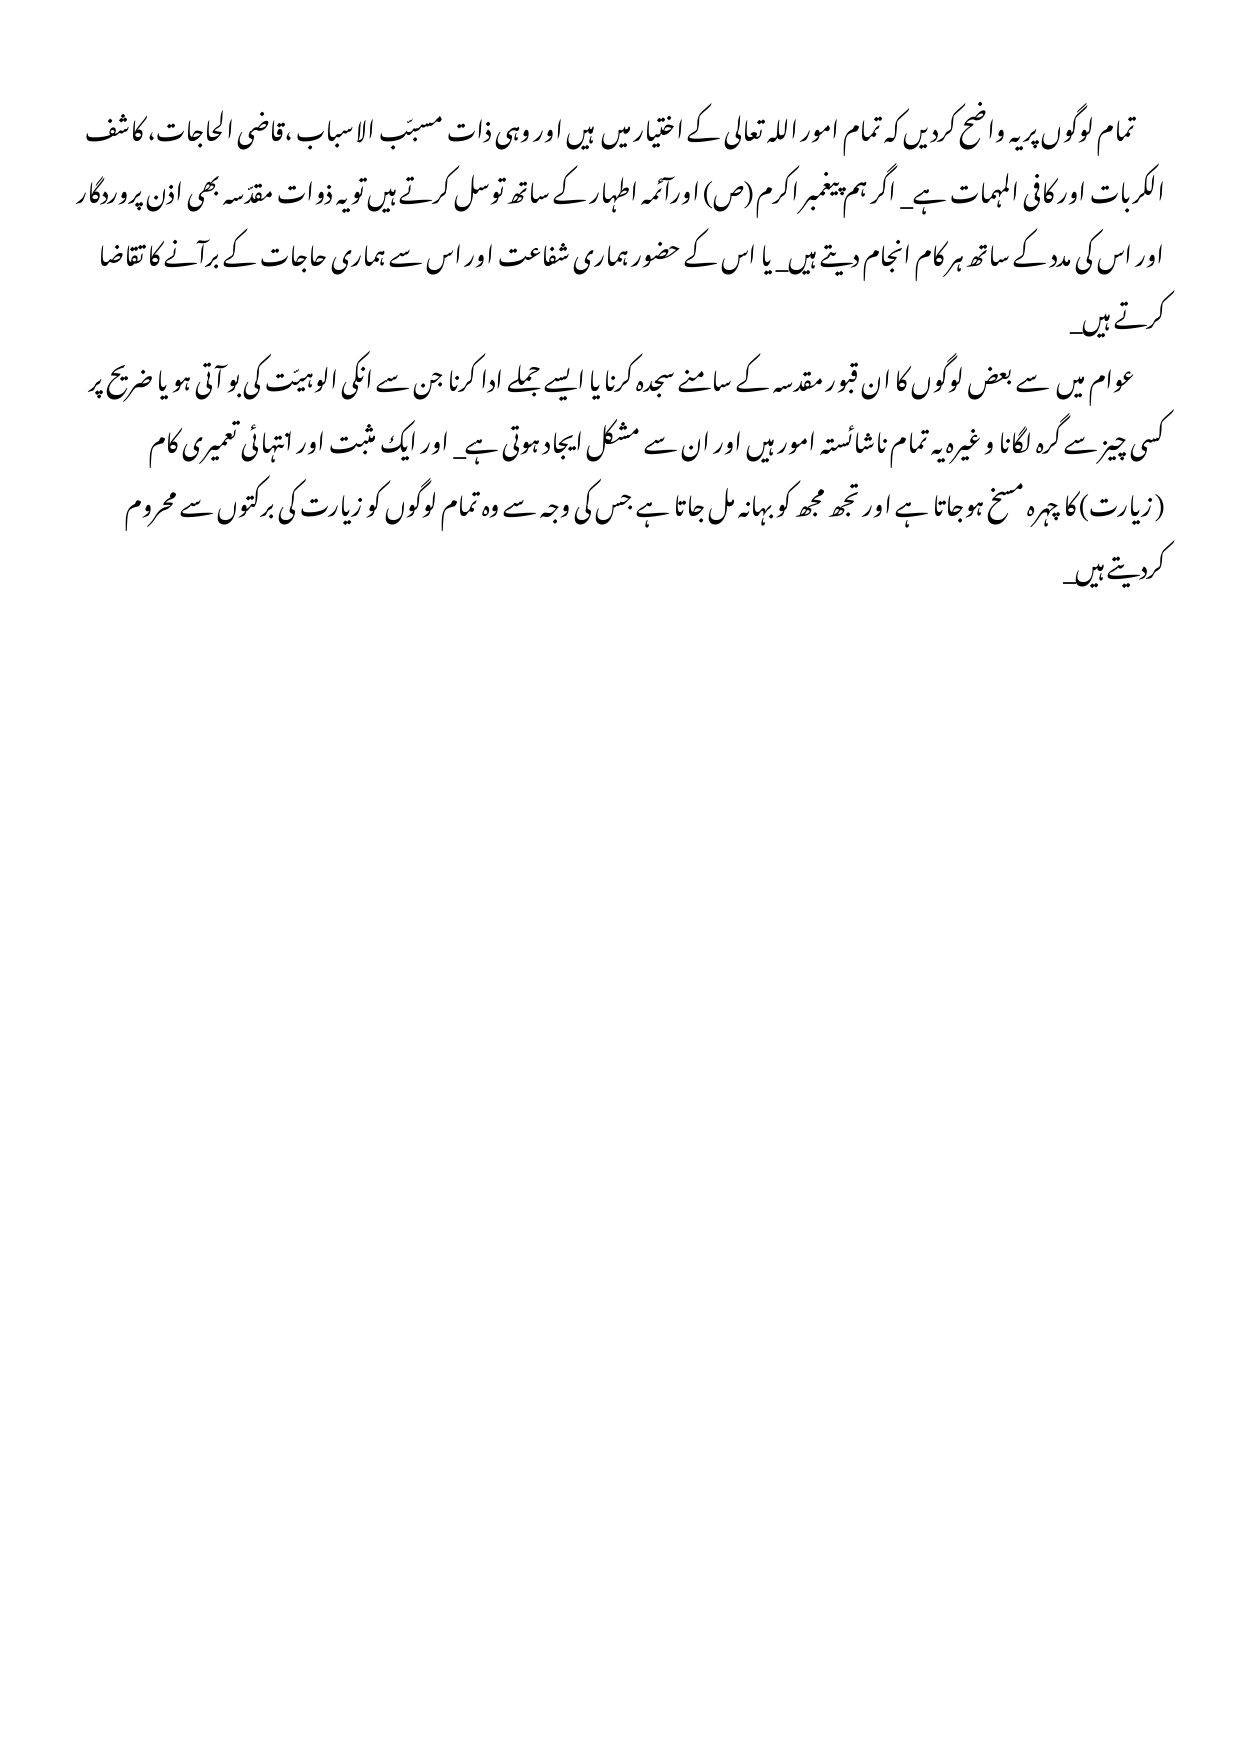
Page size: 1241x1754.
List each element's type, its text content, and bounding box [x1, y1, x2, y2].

text تمام لوگوں پر یہ واضح کردیں کہ تمام امور اللہ تعالی کے اختیار میں ہیں اور وہی ذات مسبّب الاسباب ،قاضی الحاجات، کاشف الکربات اور کافی المہمات ہے_ اگر ہم پیغمبر اکرم (ص) اورآئمہ اطہار کے ساتھ توسل کرتے ہیں تو یہ ذوات مقدّسہ بھی اذن پروردگار اور اس کی مدد کے ساتھ ہر کام انجام دیتے ہیں_ یا اس کے حضور ہماری شفاعت اور اس سے ہماری حاجات کے برآنے کا تقاضا کرتے ہیں_ [75, 94, 1165, 344]
text عوام میں سے بعض لوگوں کا ان قبور مقدسہ کے سامنے سجدہ کرنا یا ایسے جملے ادا کرنا جن سے انکی الوہيّت کی بو آتی ہو یا ضریح پر کسی چیز سے گرہ لگانا و غیرہ یہ تمام ناشائستہ امور ہیں اور ان سے مشکل ایجاد ہوتی ہے_ اور ایک مثبت اور انتہائی تعمیری کام ( زیارت) کا چہرہ مسخ ہوجاتا ہے اور تجھ مجھ کو بہانہ مل جاتا ہے جس کی وجہ سے وہ تمام لوگوں کو زیارت کی برکتوں سے محروم کردیتے ہیں_ [75, 344, 1165, 594]
